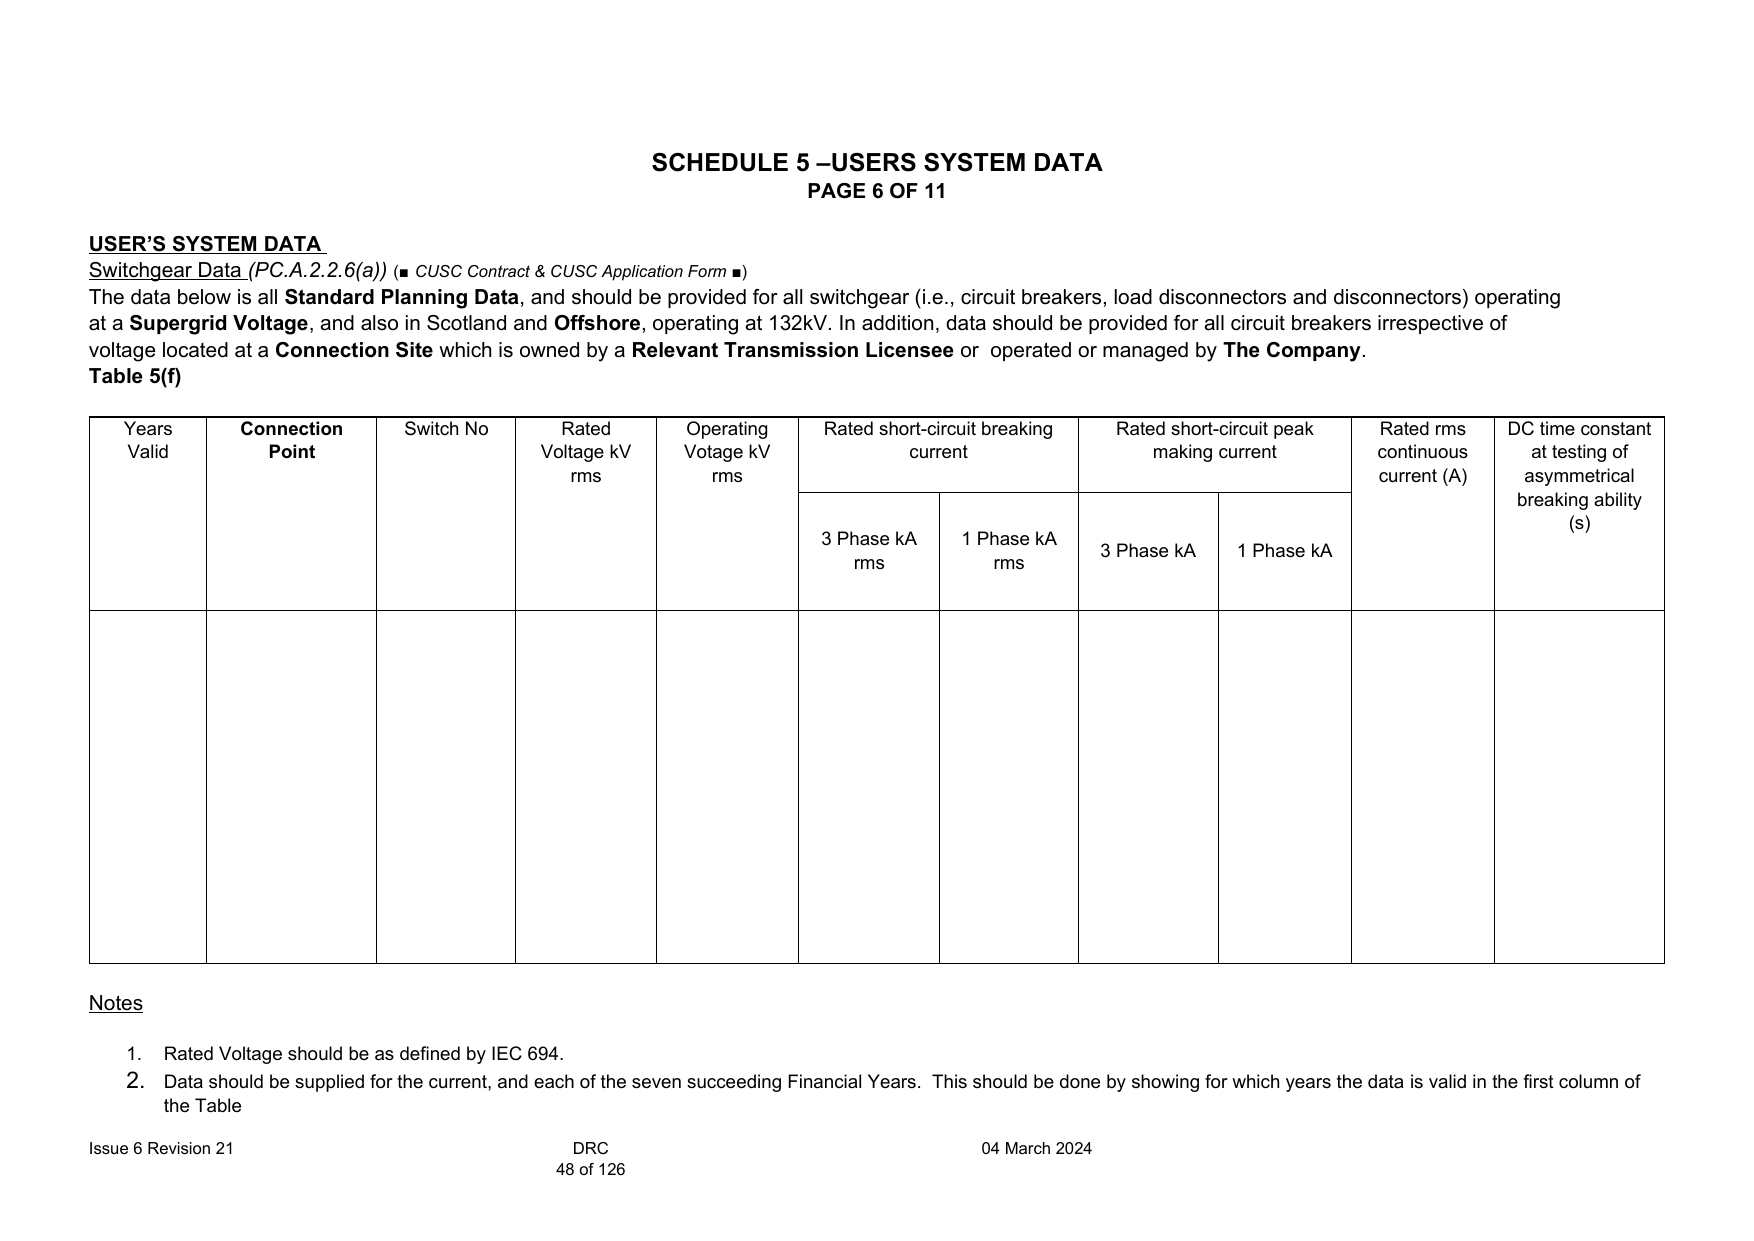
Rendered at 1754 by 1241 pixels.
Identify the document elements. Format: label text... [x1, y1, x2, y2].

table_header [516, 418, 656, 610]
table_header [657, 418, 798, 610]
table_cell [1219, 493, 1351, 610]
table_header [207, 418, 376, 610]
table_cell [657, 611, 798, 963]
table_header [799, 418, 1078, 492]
text SCHEDULE 5 –USERS SYSTEM DATA [89, 148, 1665, 176]
text The data below is all Standard Planning Data, and should be provided for all switchgear (i.e., circuit breakers, load disconnectors and disconnectors) operating at a Supergrid Voltage, and also in Scotland and Offshore, operating at 132kV. In addition, data should be provided for all circuit breakers irrespective of voltage located at a Connection Site which is owned by a Relevant Transmission Licensee or operated or managed by The Company. [89, 285, 1570, 361]
text PAGE 6 OF 11 [89, 179, 1665, 203]
text Switchgear Data (PC.A.2.2.6(a)) (■ CUSC Contract & CUSC Application Form ■) [89, 258, 1665, 282]
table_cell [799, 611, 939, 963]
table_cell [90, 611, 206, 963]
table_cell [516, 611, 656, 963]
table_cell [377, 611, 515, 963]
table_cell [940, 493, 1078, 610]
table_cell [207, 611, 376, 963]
text USER’S SYSTEM DATA [89, 232, 1665, 256]
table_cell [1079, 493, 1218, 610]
list Rated Voltage should be as defined by IEC 694. [126, 1043, 1665, 1065]
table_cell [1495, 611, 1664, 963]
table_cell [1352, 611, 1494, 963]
list Data should be supplied for the current, and each of the seven succeeding Financial Years. This should be done by showing for which years the data is valid in the first column of the Table [126, 1067, 1665, 1117]
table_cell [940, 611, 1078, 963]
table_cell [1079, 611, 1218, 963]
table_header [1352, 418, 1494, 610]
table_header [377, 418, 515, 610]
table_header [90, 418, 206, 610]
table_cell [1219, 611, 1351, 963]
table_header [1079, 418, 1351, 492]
text Table 5(f) [89, 364, 1570, 388]
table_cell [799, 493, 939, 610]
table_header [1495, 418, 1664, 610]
text Notes [89, 991, 1665, 1014]
